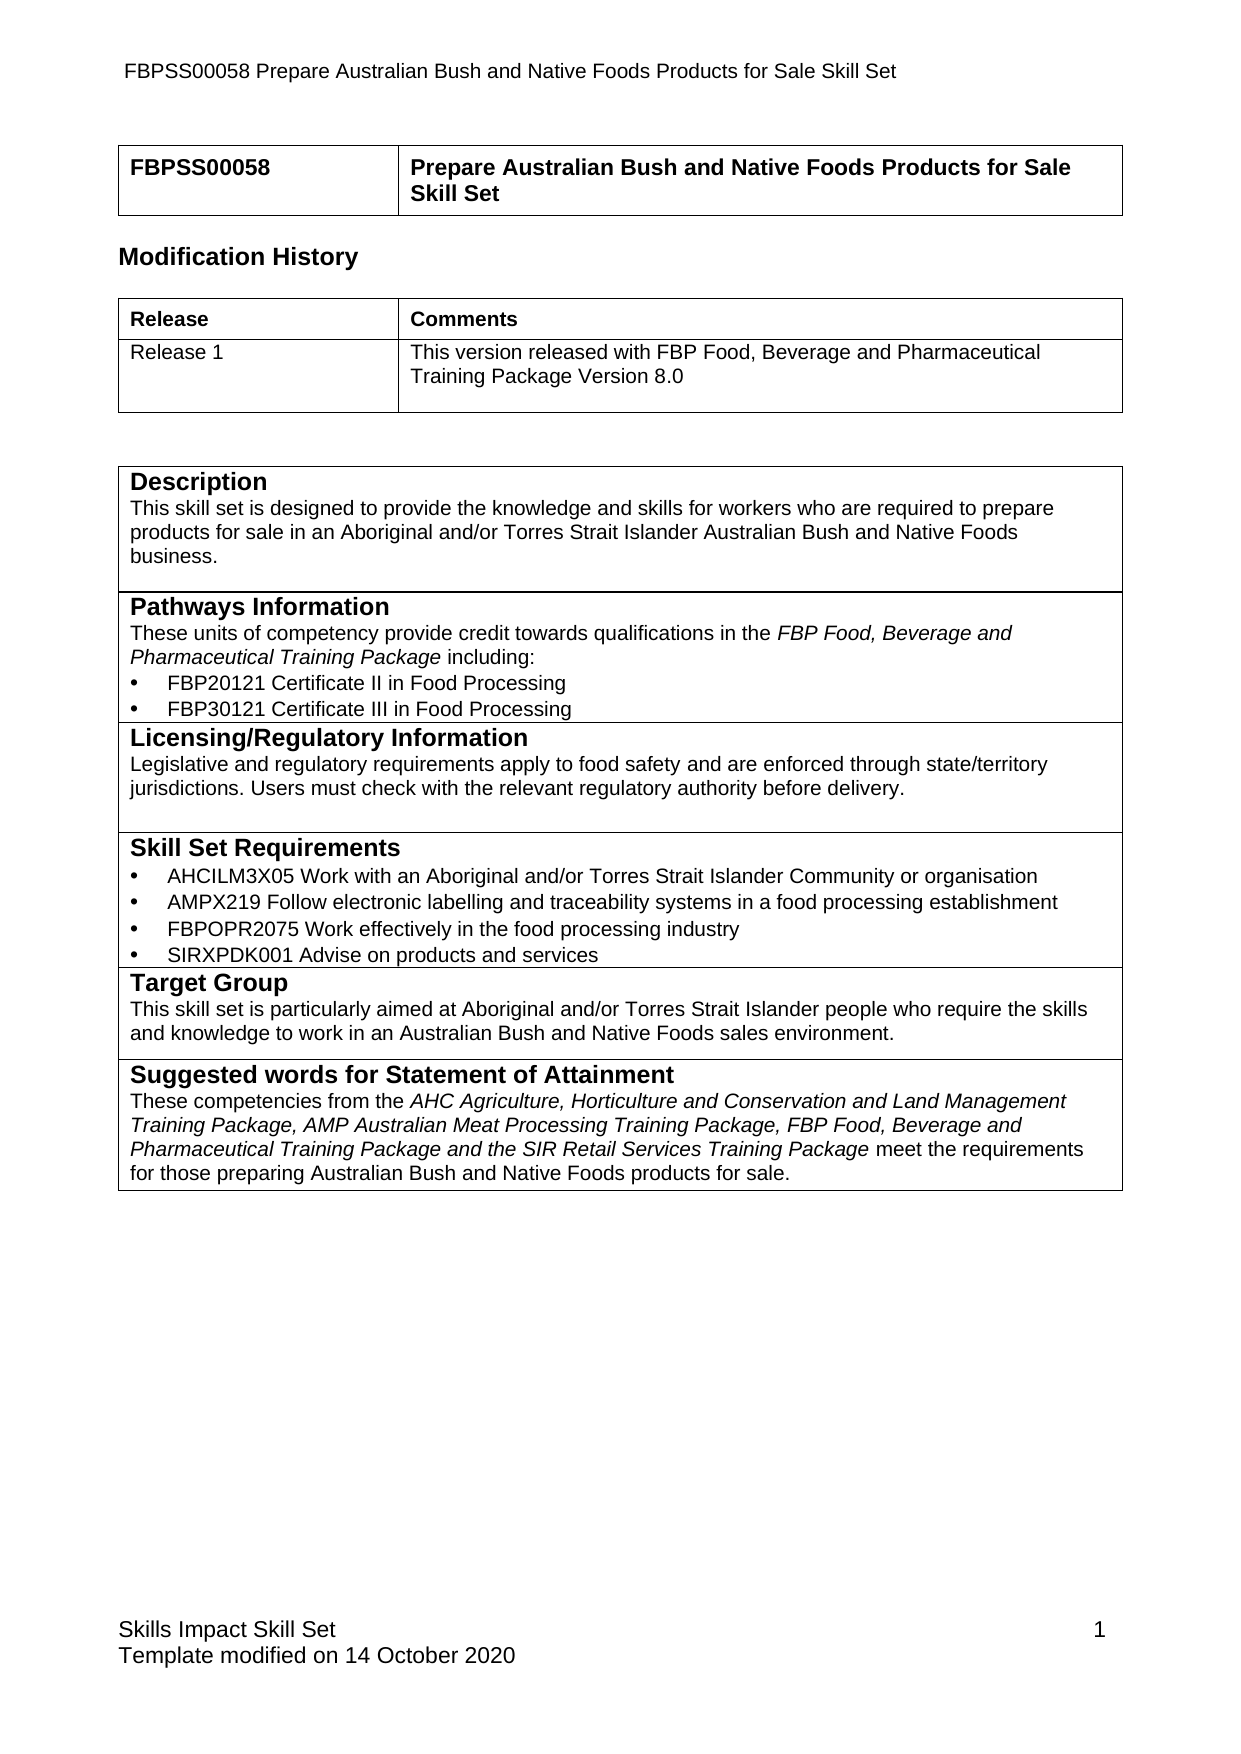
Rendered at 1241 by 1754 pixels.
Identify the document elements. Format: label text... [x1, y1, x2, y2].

table_cell Skill Set Requirements AHCILM3X05 Work with an Aboriginal and/or Torres Strait Islander Community or organisation AMPX219 Follow electronic labelling and traceability systems in a food processing establishment FBPOPR2075 Work effectively in the food processing industry SIRXPDK001 Advise on products and services [119, 833, 1122, 967]
subtitle Modification History [118, 242, 1122, 271]
table_cell Pathways Information These units of competency provide credit towards qualifications in the FBP Food, Beverage and Pharmaceutical Training Package including: FBP20121 Certificate II in Food Processing FBP30121 Certificate III in Food Processing [119, 593, 1122, 722]
table_cell This version released with FBP Food, Beverage and Pharmaceutical Training Package Version 8.0 [399, 340, 1122, 412]
table_header FBPSS00058 [119, 146, 398, 215]
table_header Prepare Australian Bush and Native Foods Products for Sale Skill Set [399, 146, 1122, 215]
table_header Release [119, 299, 398, 339]
table_cell Release 1 [119, 340, 398, 412]
table_header Comments [399, 299, 1122, 339]
table_cell Target Group This skill set is particularly aimed at Aboriginal and/or Torres Strait Islander people who require the skills and knowledge to work in an Australian Bush and Native Foods sales environment. [119, 968, 1122, 1059]
table_cell Suggested words for Statement of Attainment These competencies from the AHC Agriculture, Horticulture and Conservation and Land Management Training Package, AMP Australian Meat Processing Training Package, FBP Food, Beverage and Pharmaceutical Training Package and the SIR Retail Services Training Package meet the requirements for those preparing Australian Bush and Native Foods products for sale. [119, 1060, 1122, 1190]
table_cell Licensing/Regulatory Information Legislative and regulatory requirements apply to food safety and are enforced through state/territory jurisdictions. Users must check with the relevant regulatory authority before delivery. [119, 723, 1122, 832]
table_header Description This skill set is designed to provide the knowledge and skills for workers who are required to prepare products for sale in an Aboriginal and/or Torres Strait Islander Australian Bush and Native Foods business. [119, 467, 1122, 591]
